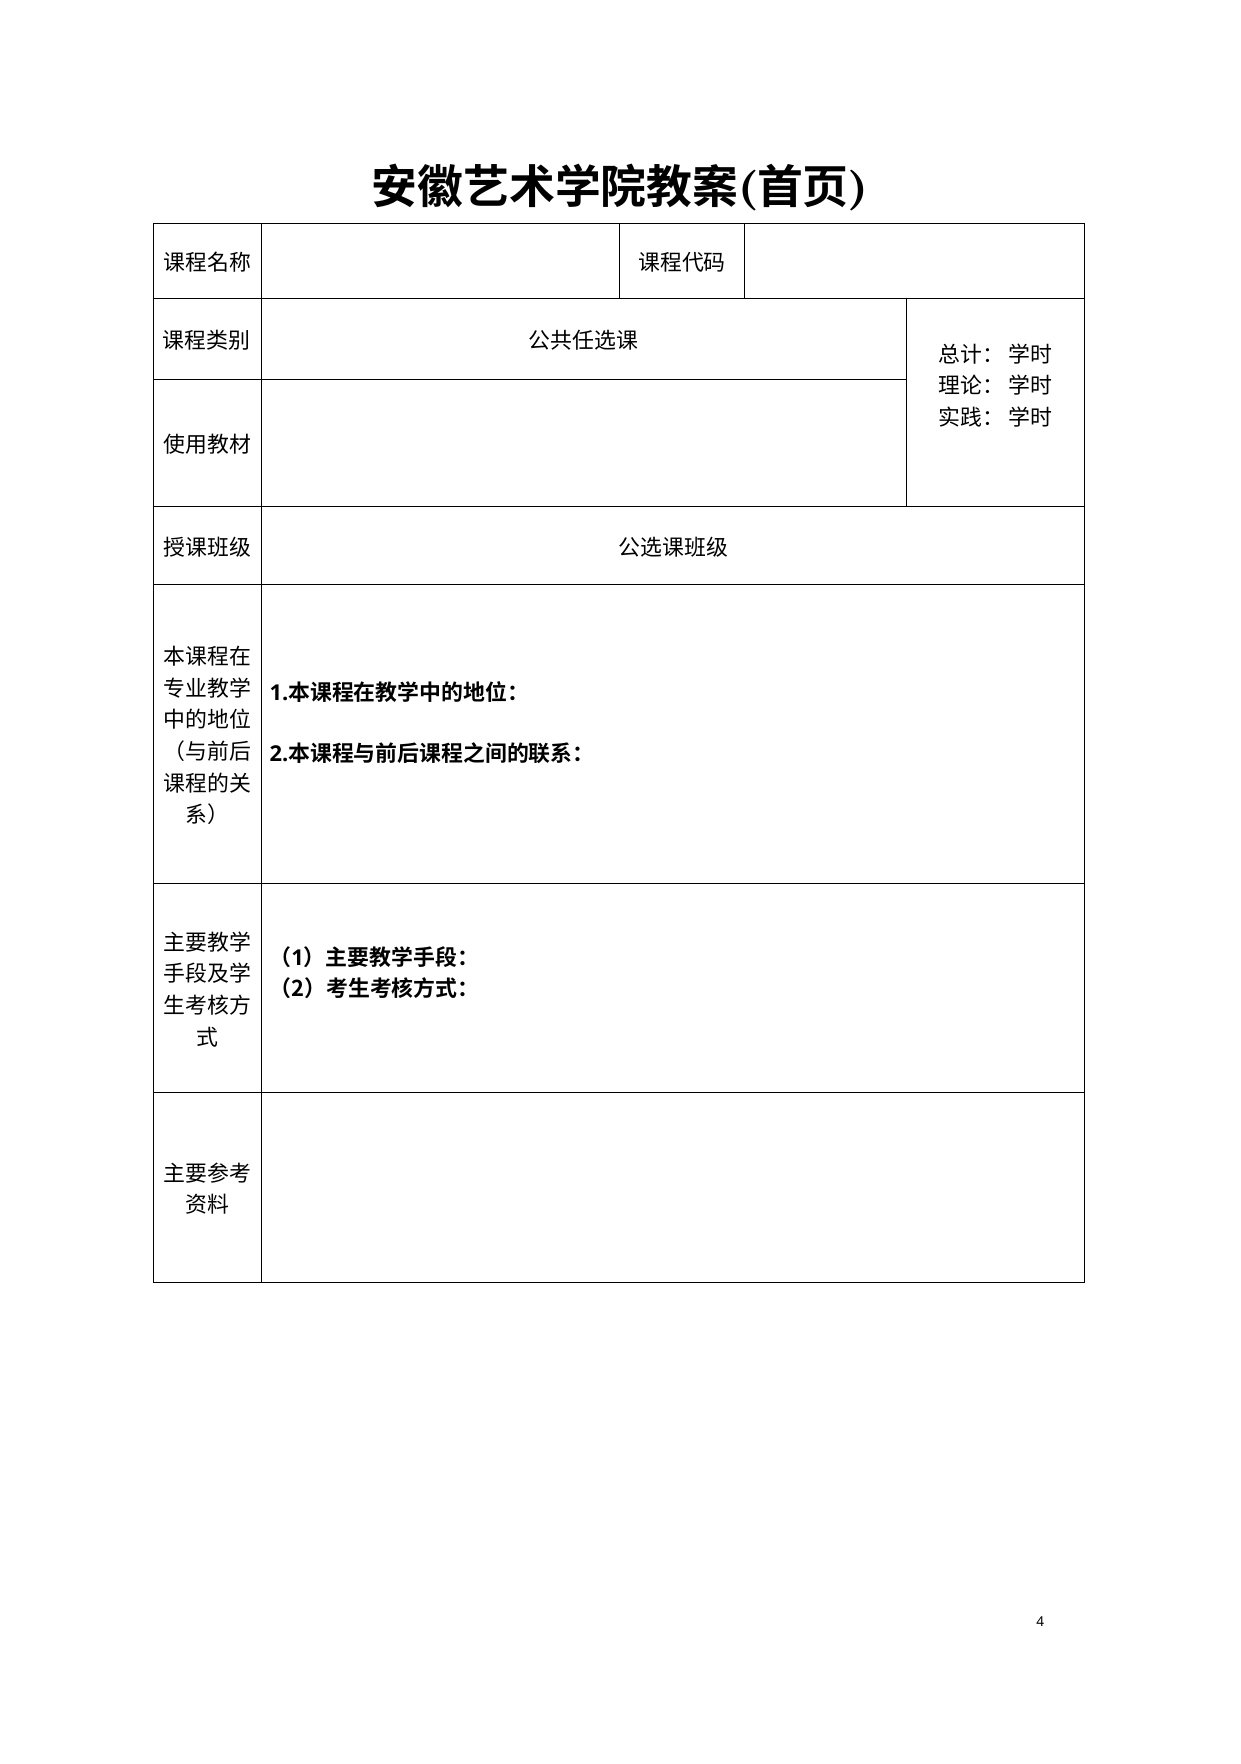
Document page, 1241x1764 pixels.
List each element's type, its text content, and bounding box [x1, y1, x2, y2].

table_cell [262, 1093, 1084, 1282]
table_cell （1）主要教学手段： 考生考核方式： [262, 884, 1084, 1092]
table_header [745, 224, 1084, 297]
text 安徽艺术学院教案(首页) [184, 150, 1054, 216]
table_cell 主要教学手段及学生考核方式 [154, 884, 261, 1092]
table_header 课程代码 [620, 224, 744, 297]
table_cell 授课班级 [154, 507, 261, 584]
table_cell 公共任选课 [262, 299, 906, 379]
table_header 课程名称 [154, 224, 261, 297]
table_cell [262, 380, 906, 506]
table_cell 主要参考资料 [154, 1093, 261, 1282]
table_cell 使用教材 [154, 380, 261, 506]
table_cell 本课程在专业教学中的地位（与前后课程的关系） [154, 585, 261, 883]
table_cell 总计： 学时 理论： 学时 实践： 学时 [907, 299, 1084, 506]
table_cell 1.本课程在教学中的地位： 2.本课程与前后课程之间的联系： [262, 585, 1084, 883]
table_header [262, 224, 619, 297]
table_cell 课程类别 [154, 299, 261, 379]
table_cell 公选课班级 [262, 507, 1084, 584]
